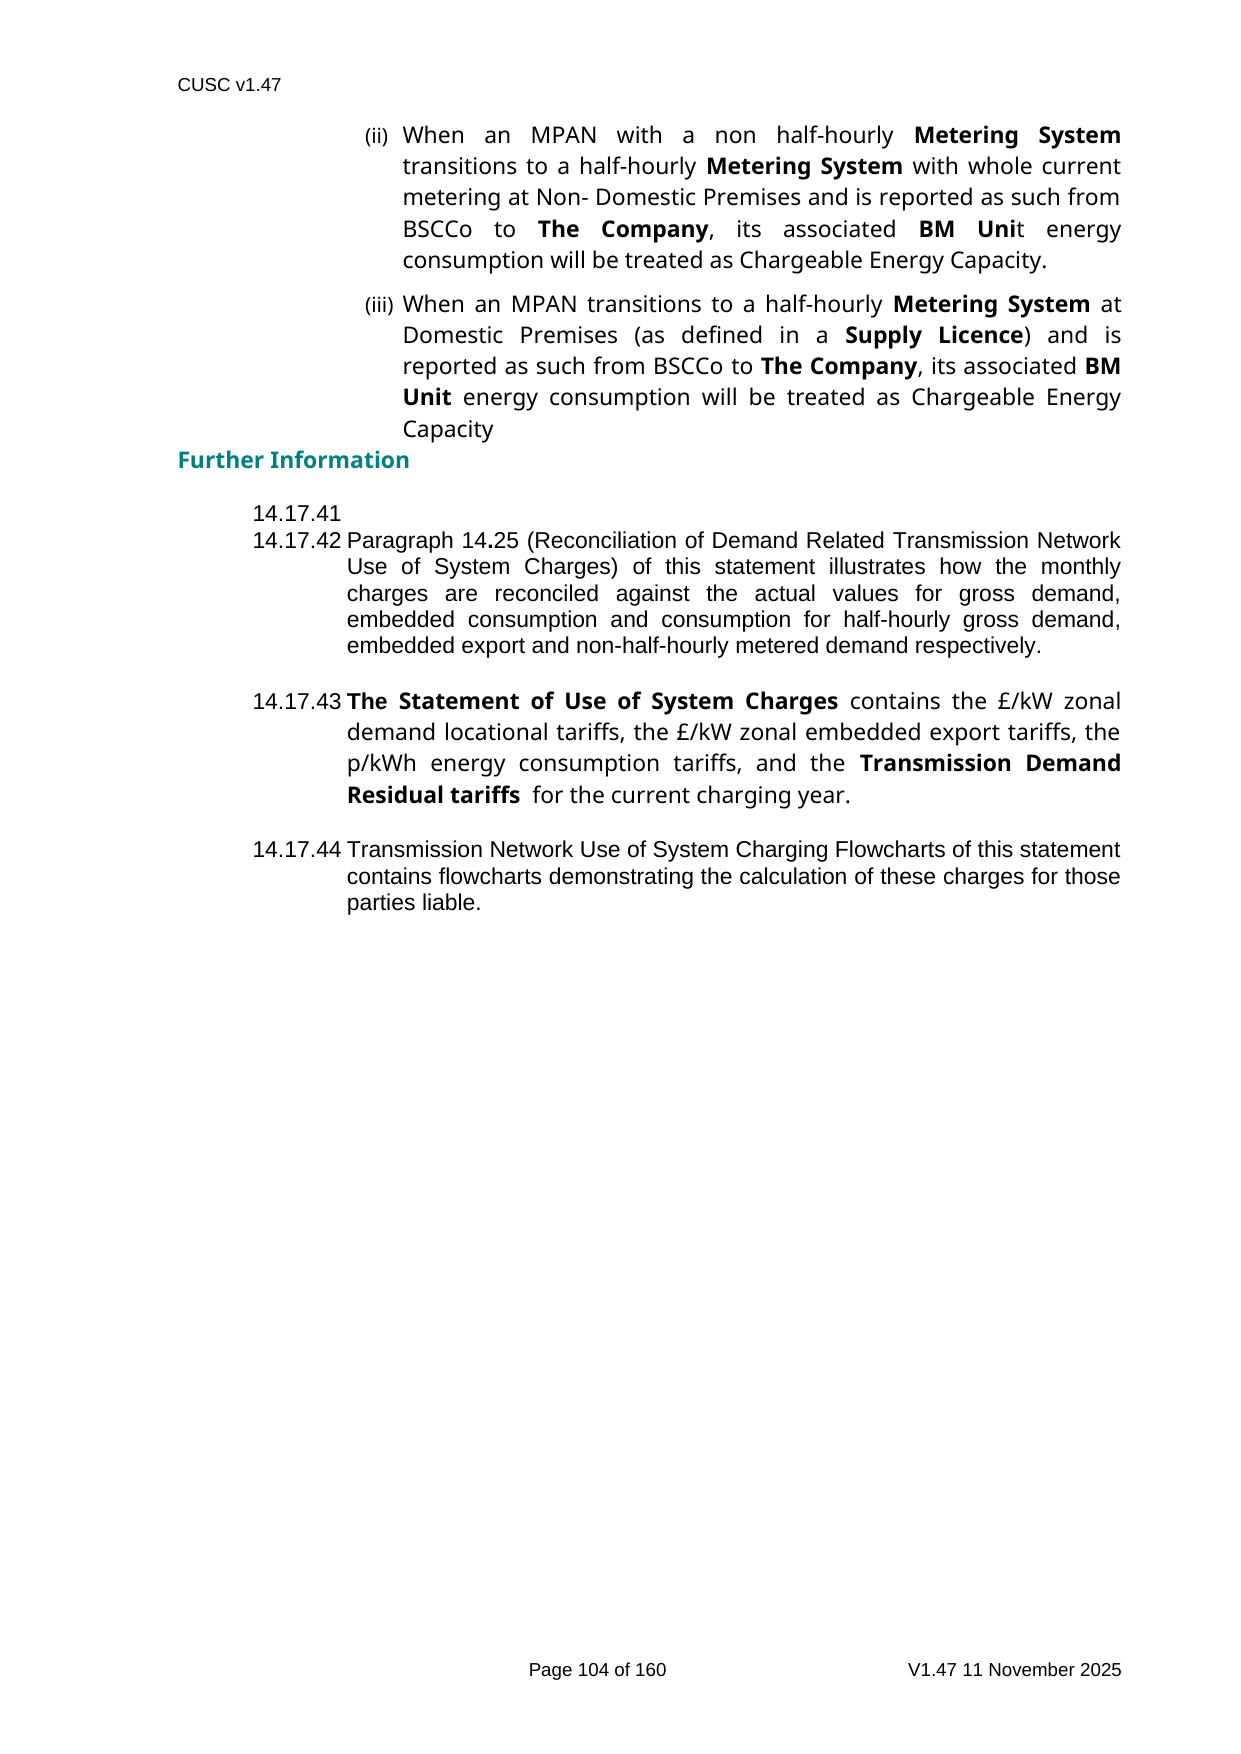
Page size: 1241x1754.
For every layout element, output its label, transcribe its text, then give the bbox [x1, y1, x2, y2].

list Paragraph 14.25 (Reconciliation of Demand Related Transmission Network Use of System Charges) of this statement illustrates how the monthly charges are reconciled against the actual values for gross demand, embedded consumption and consumption for half-hourly gross demand, embedded export and non-half-hourly metered demand respectively. [252, 527, 1121, 658]
subtitle Further Information [177, 444, 1121, 475]
list The Statement of Use of System Charges contains the £/kW zonal demand locational tariffs, the £/kW zonal embedded export tariffs, the p/kWh energy consumption tariffs, and the Transmission Demand Residual tariffs for the current charging year. [252, 685, 1121, 810]
list When an MPAN with a non half-hourly Metering System transitions to a half-hourly Metering System with whole current metering at Non- Domestic Premises and is reported as such from BSCCo to The Company, its associated BM Unit energy consumption will be treated as Chargeable Energy Capacity. [365, 119, 1121, 275]
list Transmission Network Use of System Charging Flowcharts of this statement contains flowcharts demonstrating the calculation of these charges for those parties liable. [252, 836, 1121, 915]
list When an MPAN transitions to a half-hourly Metering System at Domestic Premises (as defined in a Supply Licence) and is reported as such from BSCCo to The Company, its associated BM Unit energy consumption will be treated as Chargeable Energy Capacity [365, 287, 1121, 444]
